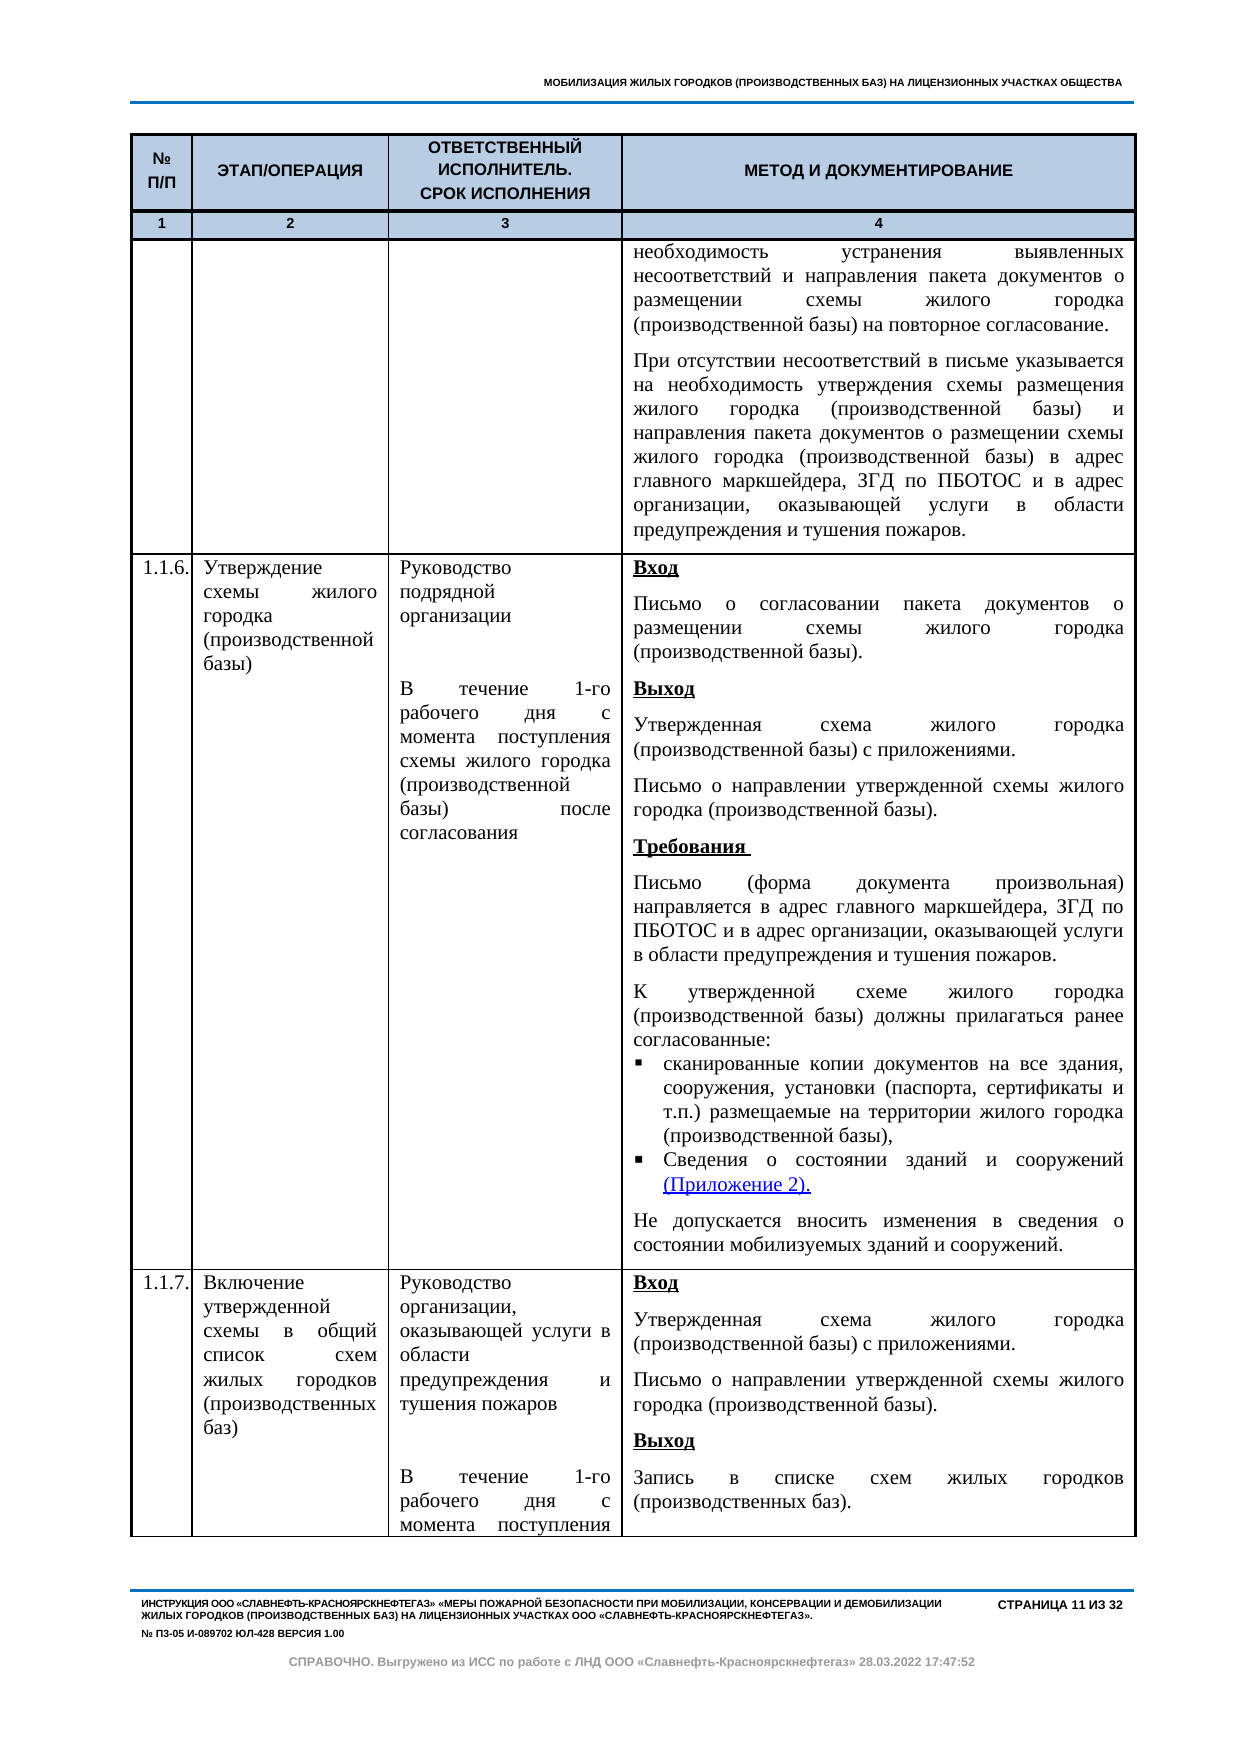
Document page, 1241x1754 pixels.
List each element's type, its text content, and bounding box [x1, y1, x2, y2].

table_header ОТВЕТСТВЕННЫЙ Исполнитель. срок исполнения [389, 136, 621, 209]
table_header № п/п [133, 136, 191, 209]
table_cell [193, 241, 388, 553]
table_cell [193, 1270, 388, 1536]
table_header Этап/Операция [193, 136, 388, 209]
table_cell 4 [623, 213, 1134, 238]
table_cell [623, 1270, 1134, 1536]
table_cell 1 [133, 213, 191, 238]
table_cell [623, 241, 1134, 553]
table_cell Утверждение схемы жилого городка (производственной базы) [193, 555, 388, 1269]
table_header МЕТОД И ДОКУМЕНТИРОВАНИЕ [623, 136, 1134, 209]
table_cell [133, 555, 191, 1269]
table_cell Вход Письмо о согласовании пакета документов о размещении схемы жилого городка (производственной базы). Выход Утвержденная схема жилого городка (производственной базы) с приложениями. Письмо о направлении утвержденной схемы жилого городка (производственной базы). Требования Письмо (форма документа произвольная) направляется в адрес главного маркшейдера, ЗГД по ПБОТОС и в адрес организации, оказывающей услуги в области предупреждения и тушения пожаров. К утвержденной схеме жилого городка (производственной базы) должны прилагаться ранее согласованные: сканированные копии документов на все здания, сооружения, установки (паспорта, сертификаты и т.п.) размещаемые на территории жилого городка (производственной базы), Сведения о состоянии зданий и сооружений (Приложение 2). Не допускается вносить изменения в сведения о состоянии мобилизуемых зданий и сооружений. [623, 555, 1134, 1269]
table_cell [389, 241, 621, 553]
table_cell [133, 241, 191, 553]
table_cell 2 [193, 213, 388, 238]
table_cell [389, 1270, 621, 1536]
table_cell 3 [389, 213, 621, 238]
table_cell Руководство подрядной организации В течение 1-го рабочего дня с момента поступления схемы жилого городка (производственной базы) после согласования [389, 555, 621, 1269]
table_cell [133, 1270, 191, 1536]
